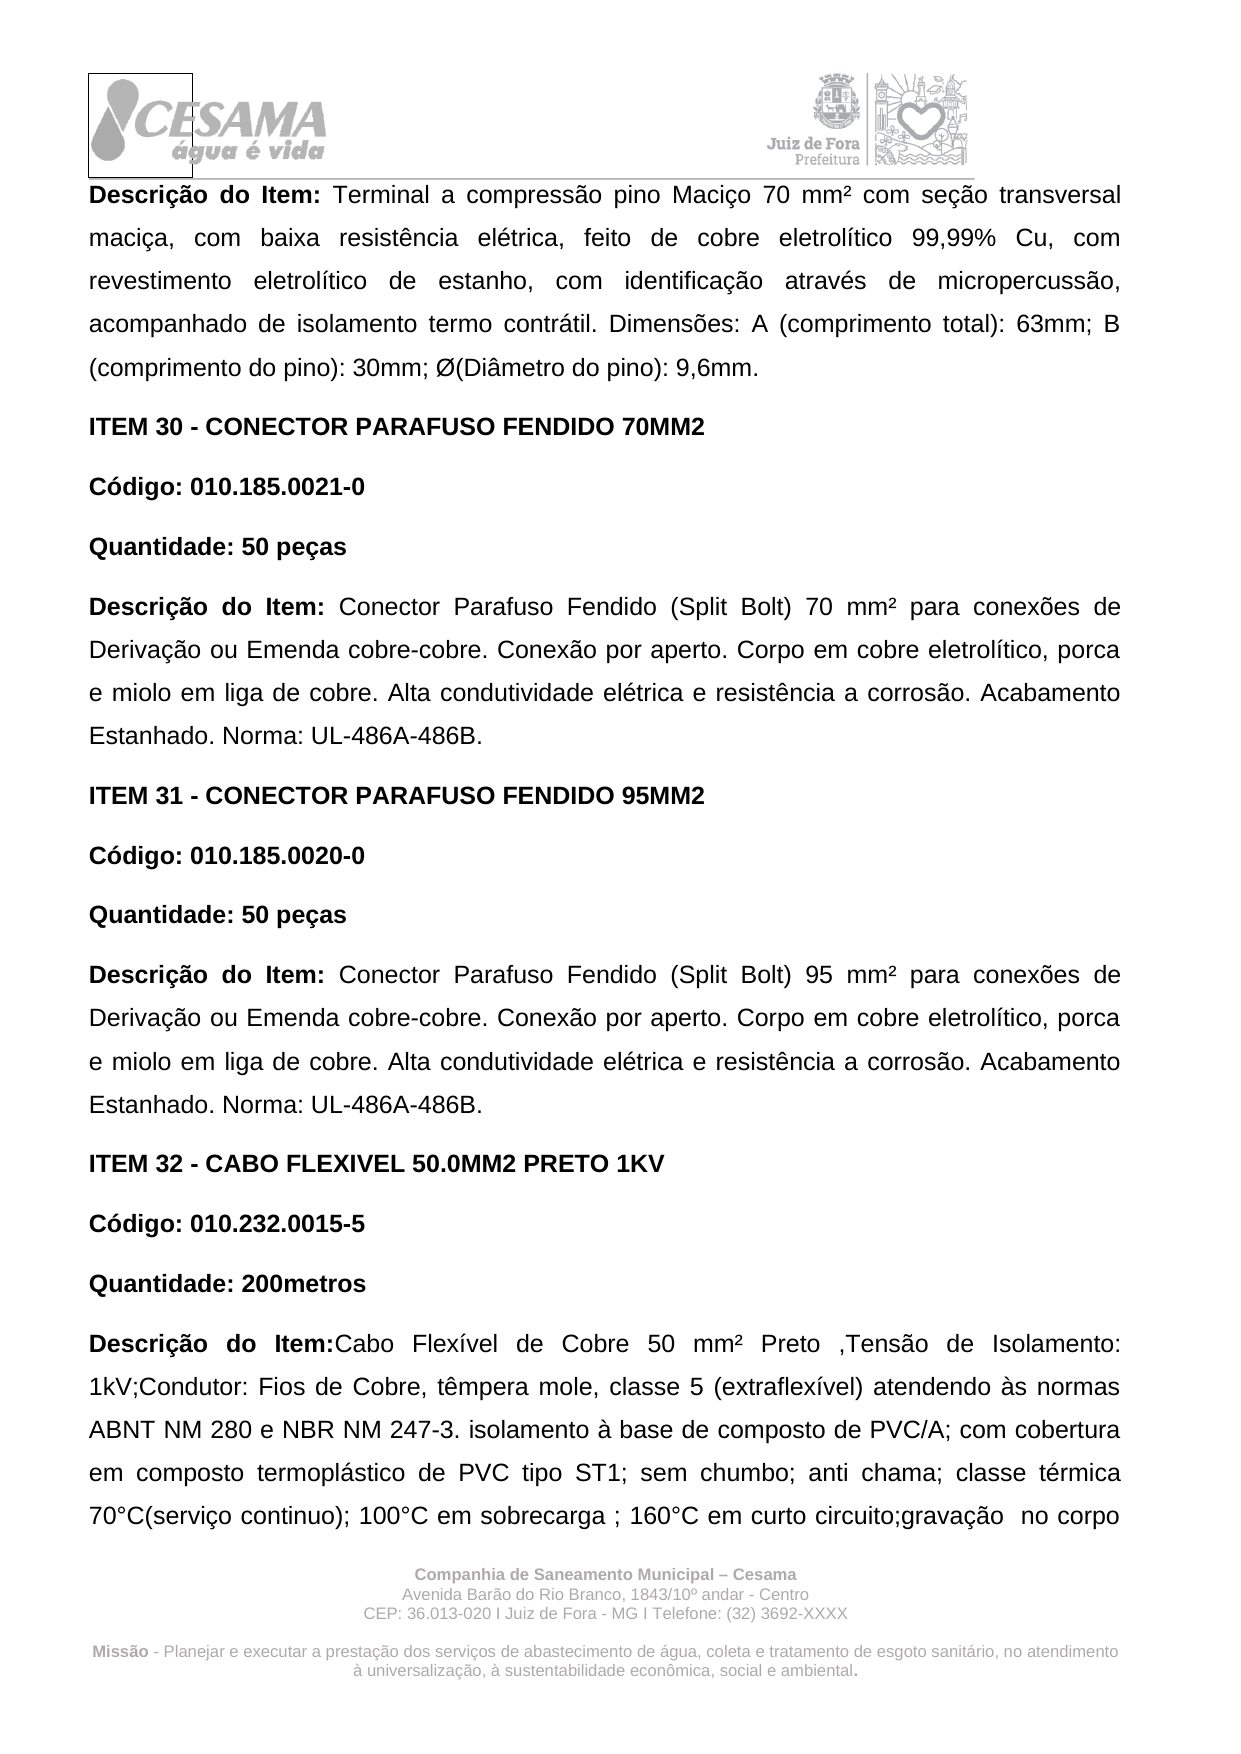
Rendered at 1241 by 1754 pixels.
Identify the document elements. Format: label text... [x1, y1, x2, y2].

text Quantidade: 50 peças [89, 532, 1122, 561]
text Descrição do Item: Terminal a compressão pino Maciço 70 mm² com seção transversal maciça, com baixa resistência elétrica, feito de cobre eletrolítico 99,99% Cu, com revestimento eletrolítico de estanho, com identificação através de micropercussão, acompanhado de isolamento termo contrátil. Dimensões: A (comprimento total): 63mm; B (comprimento do pino): 30mm; Ø(Diâmetro do pino): 9,6mm. [89, 180, 1122, 381]
text Código: 010.185.0021-0 [89, 472, 1122, 501]
text Quantidade: 50 peças [89, 900, 1122, 929]
picture [88, 73, 975, 180]
text ITEM 32 - CABO FLEXIVEL 50.0MM2 PRETO 1KV [89, 1149, 1122, 1178]
text Descrição do Item: Conector Parafuso Fendido (Split Bolt) 95 mm² para conexões de Derivação ou Emenda cobre-cobre. Conexão por aperto. Corpo em cobre eletrolítico, porca e miolo em liga de cobre. Alta condutividade elétrica e resistência a corrosão. Acabamento Estanhado. Norma: UL-486A-486B. [89, 960, 1122, 1118]
text Descrição do Item: Conector Parafuso Fendido (Split Bolt) 70 mm² para conexões de Derivação ou Emenda cobre-cobre. Conexão por aperto. Corpo em cobre eletrolítico, porca e miolo em liga de cobre. Alta condutividade elétrica e resistência a corrosão. Acabamento Estanhado. Norma: UL-486A-486B. [89, 592, 1122, 750]
text Código: 010.232.0015-5 [89, 1209, 1122, 1238]
text Código: 010.185.0020-0 [89, 841, 1122, 869]
text Quantidade: 200metros [89, 1269, 1122, 1298]
text ITEM 30 - CONECTOR PARAFUSO FENDIDO 70MM2 [89, 412, 1122, 441]
text ITEM 31 - CONECTOR PARAFUSO FENDIDO 95MM2 [89, 781, 1122, 809]
